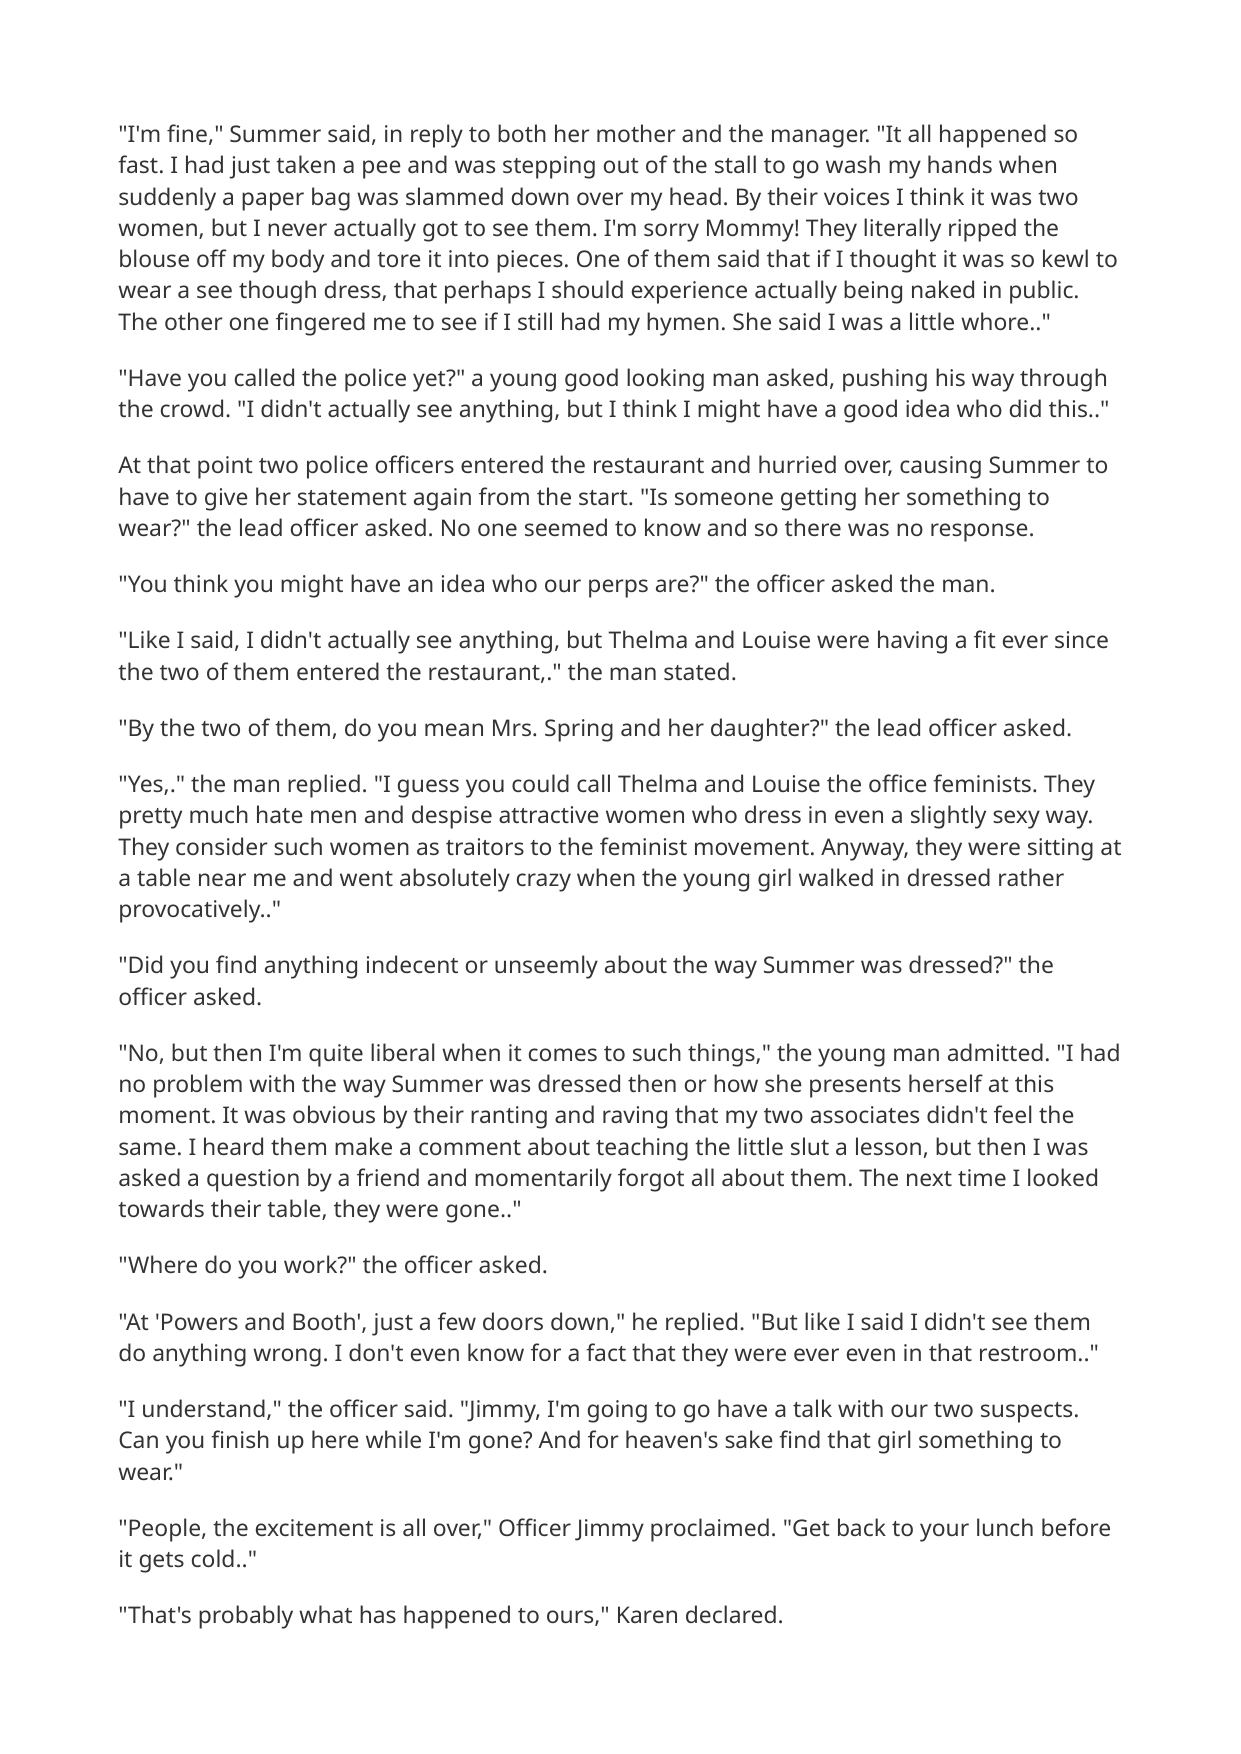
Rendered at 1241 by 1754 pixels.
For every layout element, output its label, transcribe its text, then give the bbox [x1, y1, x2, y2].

text At that point two police officers entered the restaurant and hurried over, causing Summer to have to give her statement again from the start. "Is someone getting her something to wear?" the lead officer asked. No one seemed to know and so there was no response. [118, 449, 1122, 543]
text "Have you called the police yet?" a young good looking man asked, pushing his way through the crowd. "I didn't actually see anything, but I think I might have a good idea who did this.." [118, 362, 1122, 424]
text "By the two of them, do you mean Mrs. Spring and her daughter?" the lead officer asked. [118, 712, 1122, 743]
text "Like I said, I didn't actually see anything, but Thelma and Louise were having a fit ever since the two of them entered the restaurant,." the man stated. [118, 624, 1122, 687]
text "I'm fine," Summer said, in reply to both her mother and the manager. "It all happened so fast. I had just taken a pee and was stepping out of the stall to go wash my hands when suddenly a paper bag was slammed down over my head. By their voices I think it was two women, but I never actually got to see them. I'm sorry Mommy! They literally ripped the blouse off my body and tore it into pieces. One of them said that if I thought it was so kewl to wear a see though dress, that perhaps I should experience actually being naked in public. The other one fingered me to see if I still had my hymen. She said I was a little whore.." [118, 118, 1122, 337]
text "Did you find anything indecent or unseemly about the way Summer was dressed?" the officer asked. [118, 949, 1122, 1012]
text "Yes,." the man replied. "I guess you could call Thelma and Louise the office feminists. They pretty much hate men and despise attractive women who dress in even a slightly sexy way. They consider such women as traitors to the feminist movement. Anyway, they were sitting at a table near me and went absolutely crazy when the young girl walked in dressed rather provocatively.." [118, 768, 1122, 924]
text "People, the excitement is all over," Officer Jimmy proclaimed. "Get back to your lunch before it gets cold.." [118, 1512, 1122, 1574]
text "No, but then I'm quite liberal when it comes to such things," the young man admitted. "I had no problem with the way Summer was dressed then or how she presents herself at this moment. It was obvious by their ranting and raving that my two associates didn't feel the same. I heard them make a comment about teaching the little slut a lesson, but then I was asked a question by a friend and momentarily forgot all about them. The next time I looked towards their table, they were gone.." [118, 1037, 1122, 1224]
text "That's probably what has happened to ours," Karen declared. [118, 1599, 1122, 1631]
text "You think you might have an idea who our perps are?" the officer asked the man. [118, 568, 1122, 599]
text "At 'Powers and Booth', just a few doors down," he replied. "But like I said I didn't see them do anything wrong. I don't even know for a fact that they were ever even in that restroom.." [118, 1306, 1122, 1368]
text "Where do you work?" the officer asked. [118, 1249, 1122, 1281]
text "I understand," the officer said. "Jimmy, I'm going to go have a talk with our two suspects. Can you finish up here while I'm gone? And for heaven's sake find that girl something to wear." [118, 1393, 1122, 1487]
